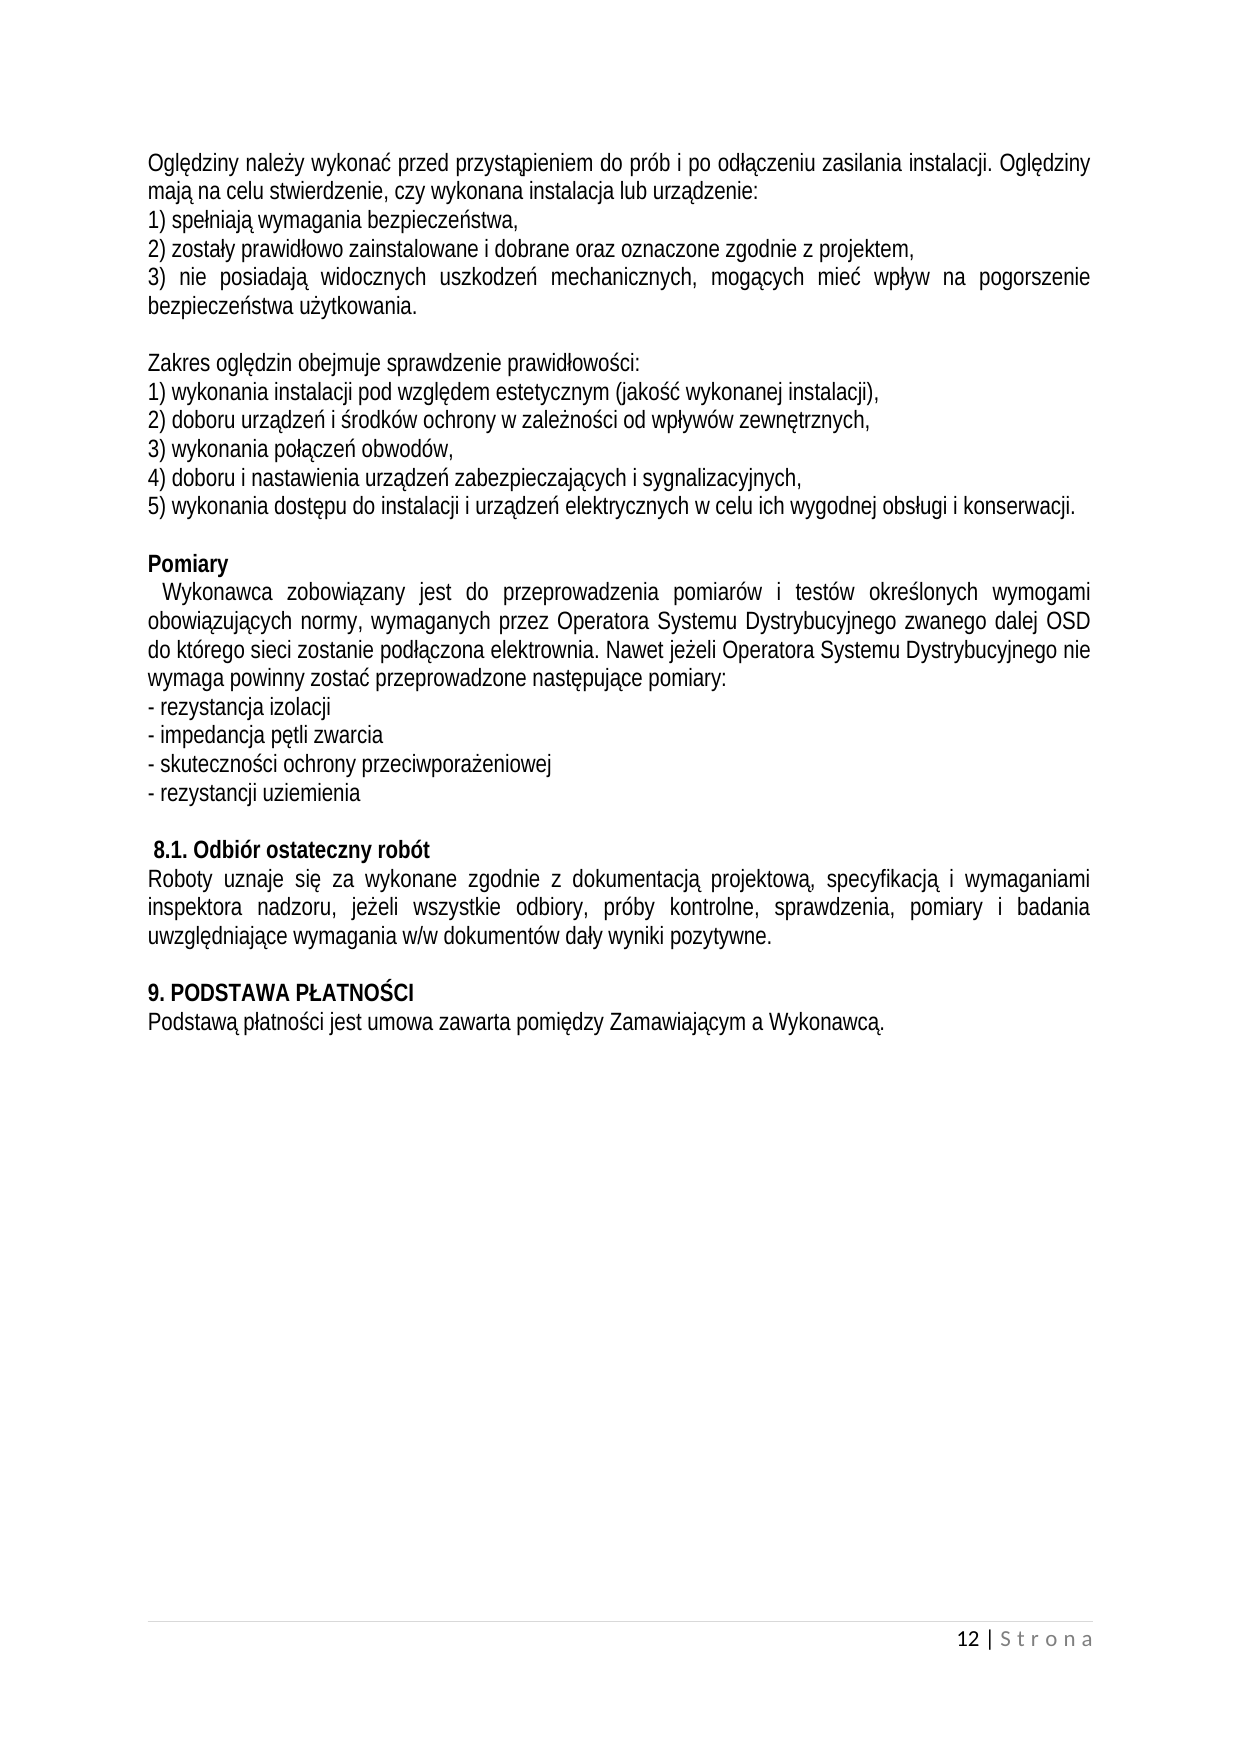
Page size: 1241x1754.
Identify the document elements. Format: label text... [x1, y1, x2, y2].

text Oględziny należy wykonać przed przystąpieniem do prób i po odłączeniu zasilania instalacji. Oględziny mają na celu stwierdzenie, czy wykonana instalacja lub urządzenie: [148, 148, 1093, 205]
text Roboty uznaje się za wykonane zgodnie z dokumentacją projektową, specyfikacją i wymaganiami inspektora nadzoru, jeżeli wszystkie odbiory, próby kontrolne, sprawdzenia, pomiary i badania uwzględniające wymagania w/w dokumentów dały wyniki pozytywne. [148, 864, 1093, 950]
text Zakres oględzin obejmuje sprawdzenie prawidłowości: [148, 348, 1093, 377]
text - impedancja pętli zwarcia [148, 721, 1093, 749]
text Podstawą płatności jest umowa zawarta pomiędzy Zamawiającym a Wykonawcą. [148, 1007, 1093, 1036]
text Wykonawca zobowiązany jest do przeprowadzenia pomiarów i testów określonych wymogami obowiązujących normy, wymaganych przez Operatora Systemu Dystrybucyjnego zwanego dalej OSD do którego sieci zostanie podłączona elektrownia. Nawet jeżeli Operatora Systemu Dystrybucyjnego nie wymaga powinny zostać przeprowadzone następujące pomiary: [148, 577, 1093, 692]
text 1) wykonania instalacji pod względem estetycznym (jakość wykonanej instalacji), [148, 377, 1093, 405]
text 5) wykonania dostępu do instalacji i urządzeń elektrycznych w celu ich wygodnej obsługi i konserwacji. [148, 491, 1093, 520]
text 2) doboru urządzeń i środków ochrony w zależności od wpływów zewnętrznych, [148, 405, 1093, 434]
text 2) zostały prawidłowo zainstalowane i dobrane oraz oznaczone zgodnie z projektem, [148, 233, 1093, 262]
text 9. PODSTAWA PŁATNOŚCI [148, 978, 1093, 1007]
text - rezystancja izolacji [148, 692, 1093, 721]
text 8.1. Odbiór ostateczny robót [148, 835, 1093, 864]
text 1) spełniają wymagania bezpieczeństwa, [148, 205, 1093, 233]
text 3) wykonania połączeń obwodów, [148, 434, 1093, 463]
text Pomiary [148, 549, 1093, 577]
text 4) doboru i nastawienia urządzeń zabezpieczających i sygnalizacyjnych, [148, 463, 1093, 491]
text - skuteczności ochrony przeciwporażeniowej [148, 749, 1093, 778]
text 3) nie posiadają widocznych uszkodzeń mechanicznych, mogących mieć wpływ na pogorszenie bezpieczeństwa użytkowania. [148, 262, 1093, 319]
text - rezystancji uziemienia [148, 778, 1093, 806]
